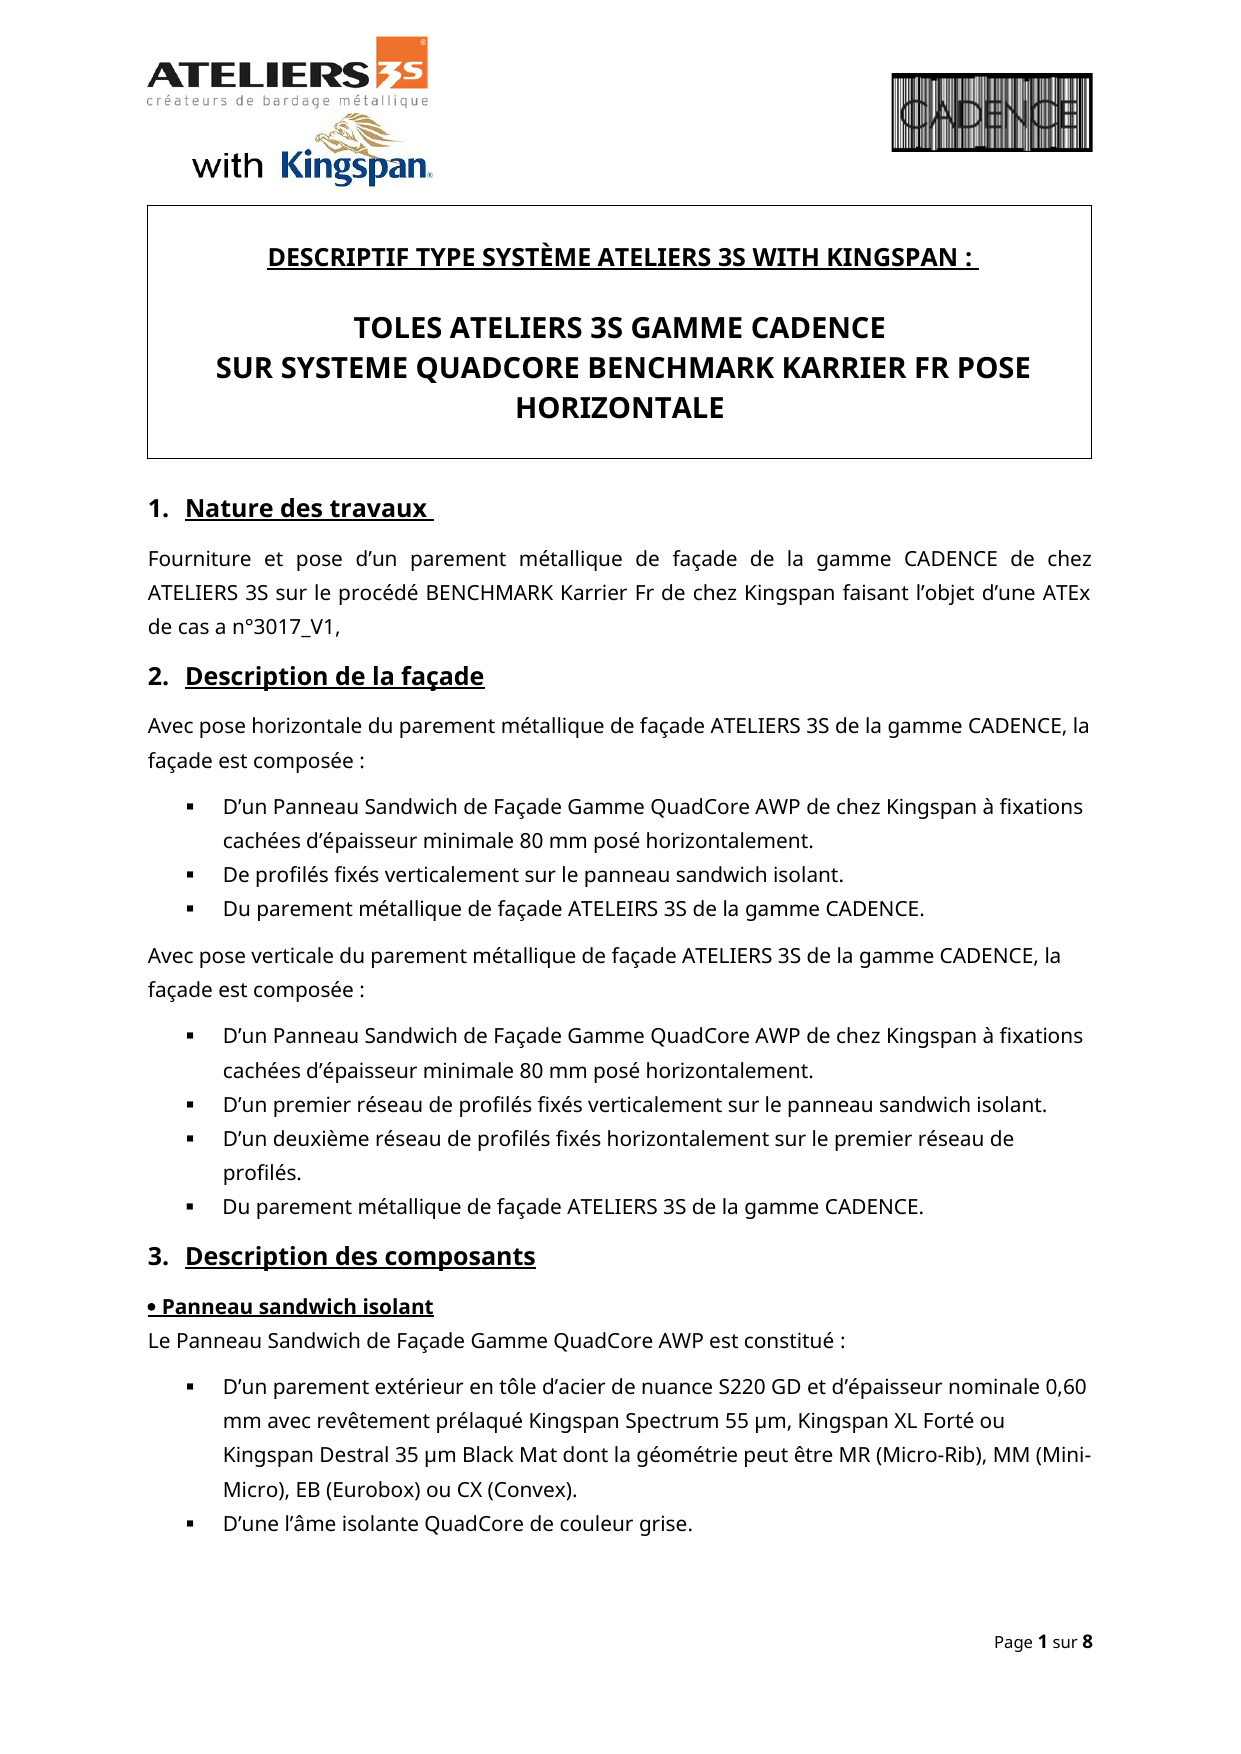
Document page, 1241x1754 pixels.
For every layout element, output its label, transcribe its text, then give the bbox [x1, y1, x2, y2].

list Du parement métallique de façade ATELIERS 3S de la gamme CADENCE. [185, 1192, 1093, 1220]
text Avec pose horizontale du parement métallique de façade ATELIERS 3S de la gamme CADENCE, la façade est composée : [148, 712, 1093, 774]
text Panneau sandwich isolant [148, 1292, 1093, 1320]
picture [891, 73, 1093, 152]
list Du parement métallique de façade ATELEIRS 3S de la gamme CADENCE. [185, 894, 1093, 923]
list D’un Panneau Sandwich de Façade Gamme QuadCore AWP de chez Kingspan à fixations cachées d’épaisseur minimale 80 mm posé horizontalement. [185, 1022, 1093, 1084]
text Le Panneau Sandwich de Façade Gamme QuadCore AWP est constitué : [148, 1326, 1093, 1354]
text Fourniture et pose d’un parement métallique de façade de la gamme CADENCE de chez ATELIERS 3S sur le procédé BENCHMARK Karrier Fr de chez Kingspan faisant l’objet d’une ATEx de cas a n°3017_V1, [148, 544, 1093, 640]
text Avec pose verticale du parement métallique de façade ATELIERS 3S de la gamme CADENCE, la façade est composée : [148, 941, 1093, 1003]
list Description des composants [148, 1238, 1093, 1273]
list Nature des travaux [148, 490, 1093, 524]
list D’un deuxième réseau de profilés fixés horizontalement sur le premier réseau de profilés. [185, 1124, 1093, 1186]
list D’un premier réseau de profilés fixés verticalement sur le panneau sandwich isolant. [185, 1090, 1093, 1118]
list De profilés fixés verticalement sur le panneau sandwich isolant. [185, 860, 1093, 889]
list D’un Panneau Sandwich de Façade Gamme QuadCore AWP de chez Kingspan à fixations cachées d’épaisseur minimale 80 mm posé horizontalement. [185, 792, 1093, 855]
list Description de la façade [148, 658, 1093, 692]
picture [125, 28, 449, 192]
list D’un parement extérieur en tôle d’acier de nuance S220 GD et d’épaisseur nominale 0,60 mm avec revêtement prélaqué Kingspan Spectrum 55 µm, Kingspan XL Forté ou Kingspan Destral 35 µm Black Mat dont la géométrie peut être MR (Micro-Rib), MM (Mini-Micro), EB (Eurobox) ou CX (Convex). [185, 1372, 1093, 1503]
list D’une l’âme isolante QuadCore de couleur grise. [185, 1509, 1093, 1537]
table_header Descriptif type Système ATELIERS 3S with Kingspan : TOLES ATELIERS 3S GAMME cadence sur SYSTEME Quadcore BENCHMARK Karrier fr pose horizontale [148, 206, 1091, 458]
